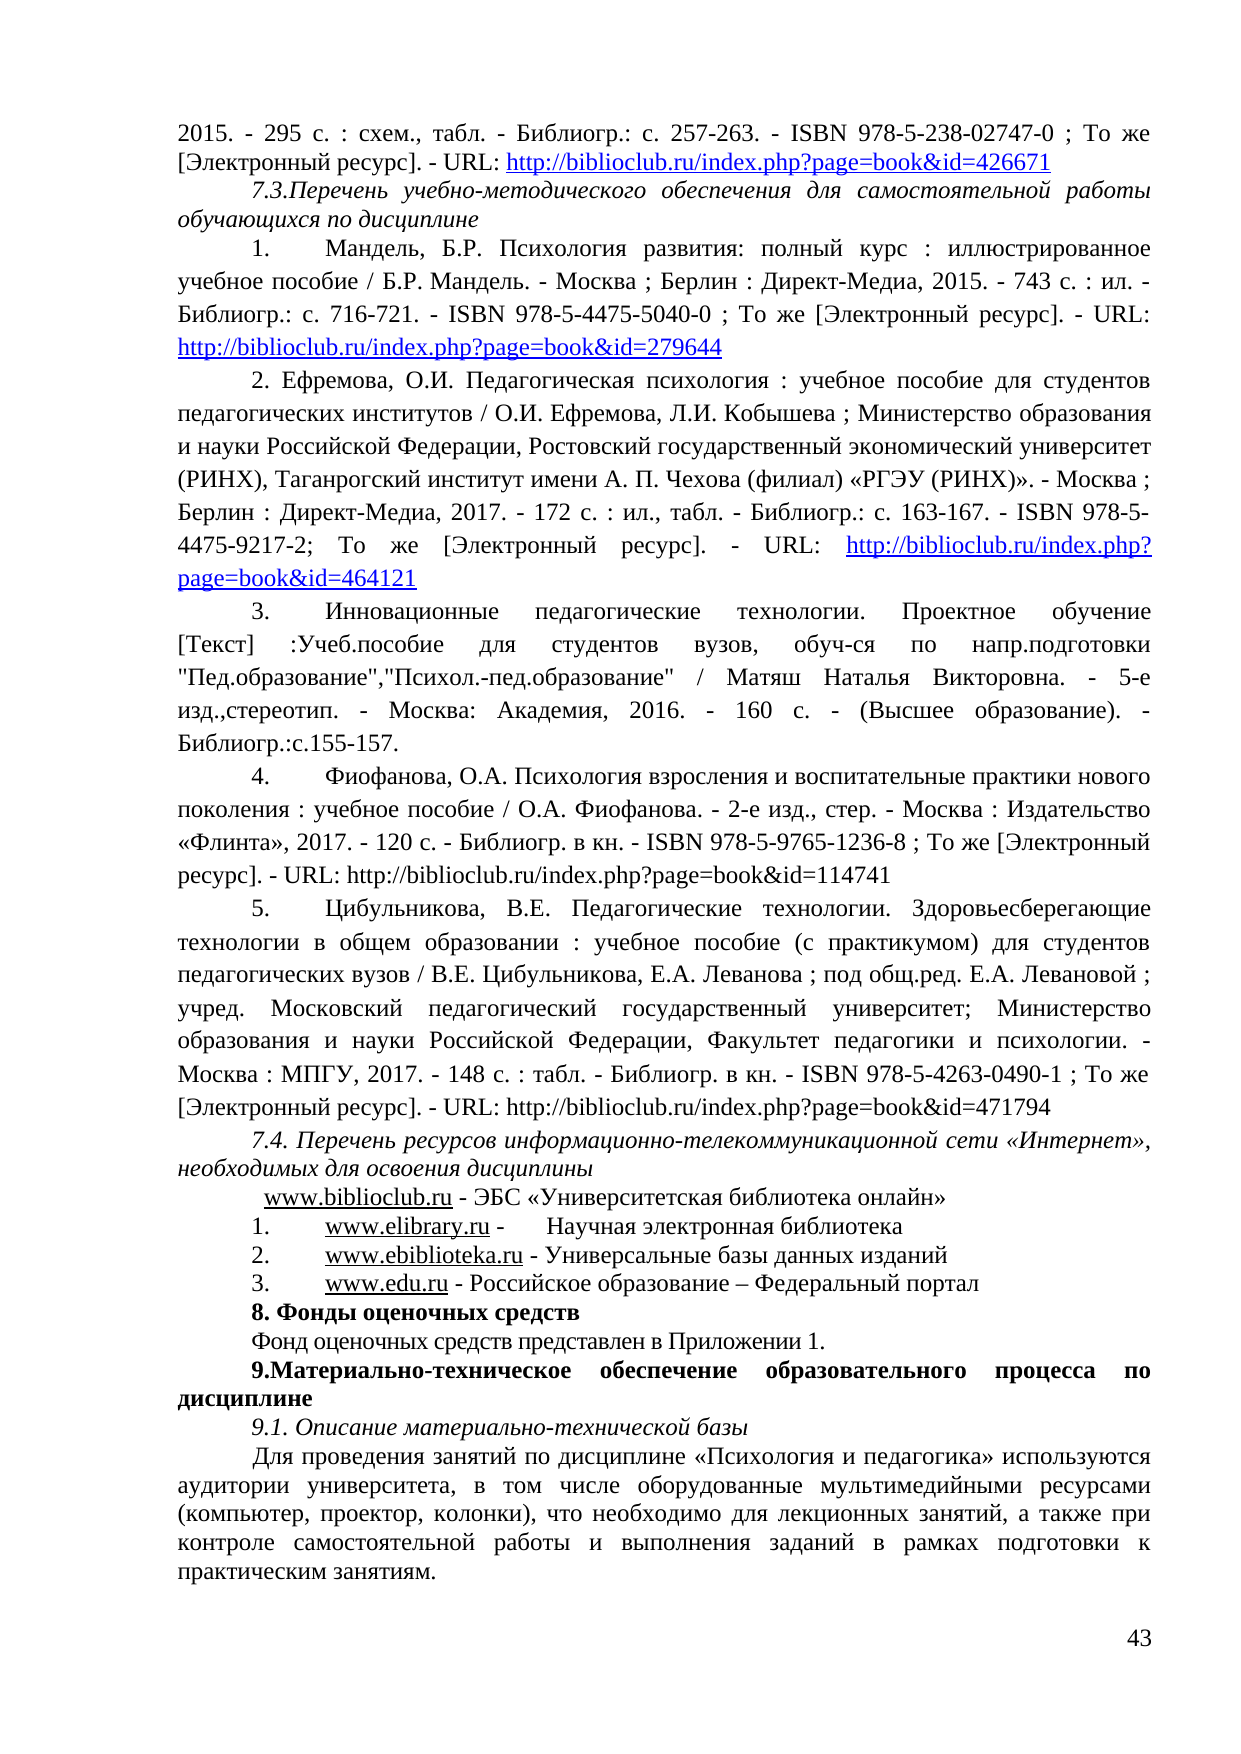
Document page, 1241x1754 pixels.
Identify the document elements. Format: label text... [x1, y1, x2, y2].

list www.edu.ru - Российское образование – Федеральный портал [177, 1268, 1152, 1297]
list www.elibrary.ru - Научная электронная библиотека [177, 1211, 1152, 1240]
text 3. Инновационные педагогические технологии. Проектное обучение [Текст] :Учеб.пособие для студентов вузов, обуч-ся по напр.подготовки "Пед.образование","Психол.-пед.образование" / Матяш Наталья Викторовна. - 5-е изд.,стереотип. - Москва: Академия, 2016. - 160 с. - (Высшее образование). - Библиогр.:с.155-157. [177, 596, 1152, 757]
text 8. Фонды оценочных средств [177, 1297, 1152, 1326]
list www.ebiblioteka.ru - Универсальные базы данных изданий [177, 1240, 1152, 1268]
text www.biblioclub.ru - ЭБС «Университетская библиотека онлайн» [177, 1182, 1152, 1211]
text 5. Цибульникова, В.Е. Педагогические технологии. Здоровьесберегающие технологии в общем образовании : учебное пособие (с практикумом) для студентов педагогических вузов / В.Е. Цибульникова, Е.А. Леванова ; под общ.ред. Е.А. Левановой ; учред. Московский педагогический государственный университет; Министерство образования и науки Российской Федерации, Факультет педагогики и психологии. - Москва : МПГУ, 2017. - 148 с. : табл. - Библиогр. в кн. - ISBN 978-5-4263-0490-1 ; То же [Электронный ресурс]. - URL: http://biblioclub.ru/index.php?page=book&id=471794 [177, 893, 1152, 1120]
text 9.Материально-техническое обеспечение образовательного процесса по дисциплине [177, 1355, 1152, 1412]
text 9.1. Описание материально-технической базы [177, 1412, 1152, 1441]
text 2. Ефремова, О.И. Педагогическая психология : учебное пособие для студентов педагогических институтов / О.И. Ефремова, Л.И. Кобышева ; Министерство образования и науки Российской Федерации, Ростовский государственный экономический университет (РИНХ), Таганрогский институт имени А. П. Чехова (филиал) «РГЭУ (РИНХ)». - Москва ; Берлин : Директ-Медиа, 2017. - 172 с. : ил., табл. - Библиогр.: с. 163-167. - ISBN 978-5-4475-9217-2; То же [Электронный ресурс]. - URL: http://biblioclub.ru/index.php?page=book&id=464121 [177, 365, 1152, 592]
text 1. Мандель, Б.Р. Психология развития: полный курс : иллюстрированное учебное пособие / Б.Р. Мандель. - Москва ; Берлин : Директ-Медиа, 2015. - 743 с. : ил. - Библиогр.: с. 716-721. - ISBN 978-5-4475-5040-0 ; То же [Электронный ресурс]. - URL: http://biblioclub.ru/index.php?page=book&id=279644 [177, 233, 1152, 361]
text 7.3.Перечень учебно-методического обеспечения для самостоятельной работы обучающихся по дисциплине [177, 176, 1152, 233]
text 7.4. Перечень ресурсов информационно-телекоммуникационной сети «Интернет», необходимых для освоения дисциплины [177, 1125, 1152, 1182]
text Для проведения занятий по дисциплине «Психология и педагогика» используются аудитории университета, в том числе оборудованные мультимедийными ресурсами (компьютер, проектор, колонки), что необходимо для лекционных занятий, а также при контроле самостоятельной работы и выполнения заданий в рамках подготовки к практическим занятиям. [177, 1441, 1152, 1585]
text Фонд оценочных средств представлен в Приложении 1. [177, 1326, 1152, 1355]
text 4. Фиофанова, О.А. Психология взросления и воспитательные практики нового поколения : учебное пособие / О.А. Фиофанова. - 2-е изд., стер. - Москва : Издательство «Флинта», 2017. - 120 с. - Библиогр. в кн. - ISBN 978-5-9765-1236-8 ; То же [Электронный ресурс]. - URL: http://biblioclub.ru/index.php?page=book&id=114741 [177, 761, 1152, 889]
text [177, 118, 1152, 176]
